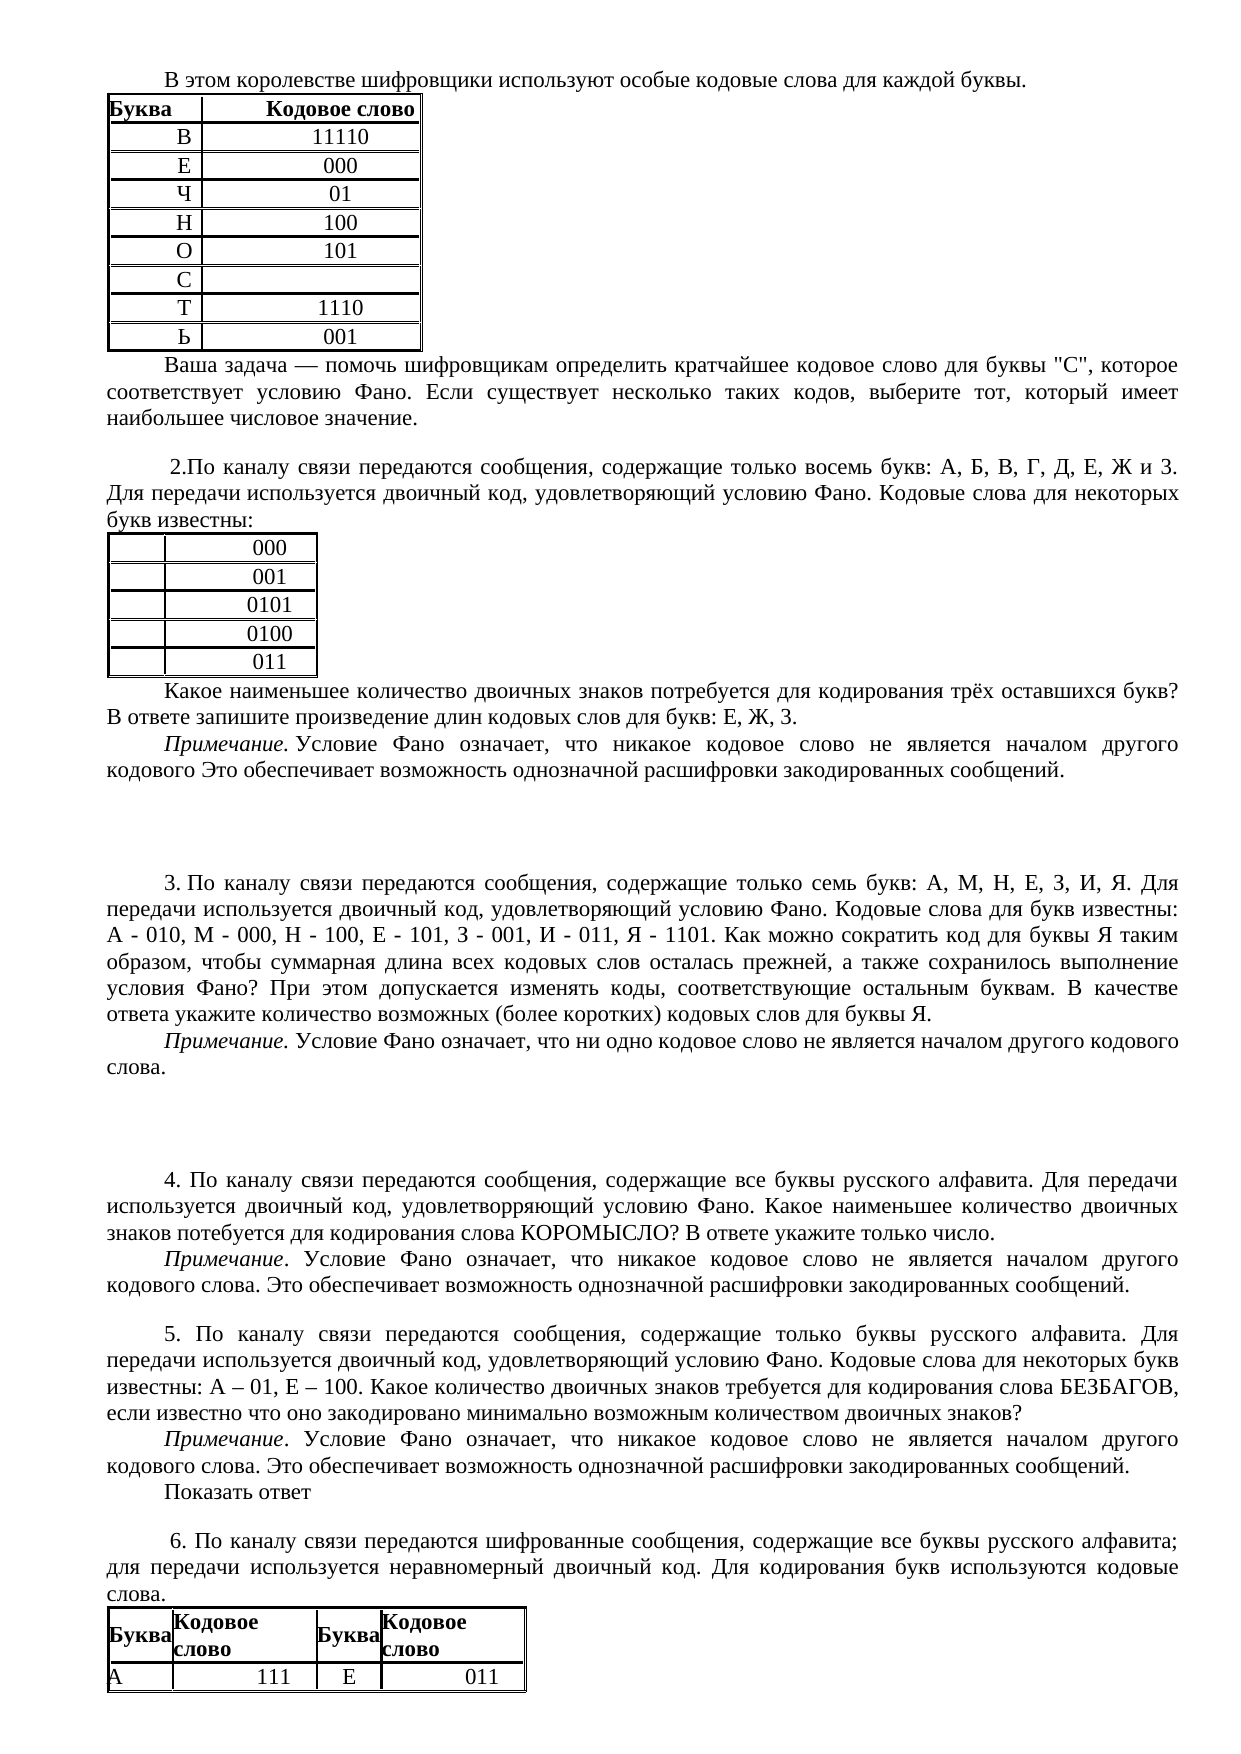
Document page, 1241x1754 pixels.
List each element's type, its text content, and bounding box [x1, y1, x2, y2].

table_cell 2.По каналу связи передаются сообщения, содержащие только восемь букв: А, Б, В, Г, Д, Е, Ж и 3. Для передачи используется двоичный код, удовлетворяющий условию Фано. Кодовые слова для некоторых букв известны: Какое наименьшее количество двоичных знаков потребуется для кодирования трёх оставшихся букв? В ответе запишите произведение длин кодовых слов для букв: Е, Ж, 3. Примечание. Условие Фано означает, что никакое кодовое слово не является началом другого кодового Это обеспечивает возможность однозначной расшифровки закодированных сообщений. [105, 451, 1182, 803]
table_cell 4. По каналу связи передаются сообщения, содержащие все буквы русского алфавита. Для передачи используется двоичный код, удовлетворряющий условию Фано. Какое наименьшее количество двоичных знаков потебуется для кодирования слова КОРОМЫСЛО? В ответе укажите только число. Примечание. Условие Фано означает, что никакое кодовое слово не является началом другого кодового слова. Это обеспечивает возможность однозначной расшифровки закодированных сообщений. [105, 1164, 1182, 1318]
table_cell 5. По каналу связи передаются сообщения, содержащие только буквы русского алфавита. Для передачи используется двоичный код, удовлетворяющий условию Фано. Кодовые слова для некоторых букв известны: А – 01, Е – 100. Какое количество двоичных знаков требуется для кодирования слова БЕЗБАГОВ, если известно что оно закодировано минимально возможным количеством двоичных знаков? Примечание. Условие Фано означает, что никакое кодовое слово не является началом другого кодового слова. Это обеспечивает возможность однозначной расшифровки закодированных сообщений. Показать ответ [105, 1319, 1182, 1525]
table_cell 3. По каналу связи передаются сообщения, содержащие только семь букв: А, М, Н, Е, З, И, Я. Для передачи используется двоичный код, удовлетворяющий условию Фано. Кодовые слова для букв известны: А - 010, М - 000, Н - 100, Е - 101, З - 001, И - 011, Я - 1101. Как можно сократить код для буквы Я таким образом, чтобы суммарная длина всех кодовых слов осталась прежней, а также сохранилось выполнение условия Фано? При этом допускается изменять коды, соответствующие остальным буквам. В качестве ответа укажите количество возможных (более коротких) кодовых слов для буквы Я. Примечание. Условие Фано означает, что ни одно кодовое слово не является началом другого кодового слова. [105, 803, 1182, 1164]
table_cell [105, 65, 1182, 451]
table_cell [105, 1525, 1182, 1712]
